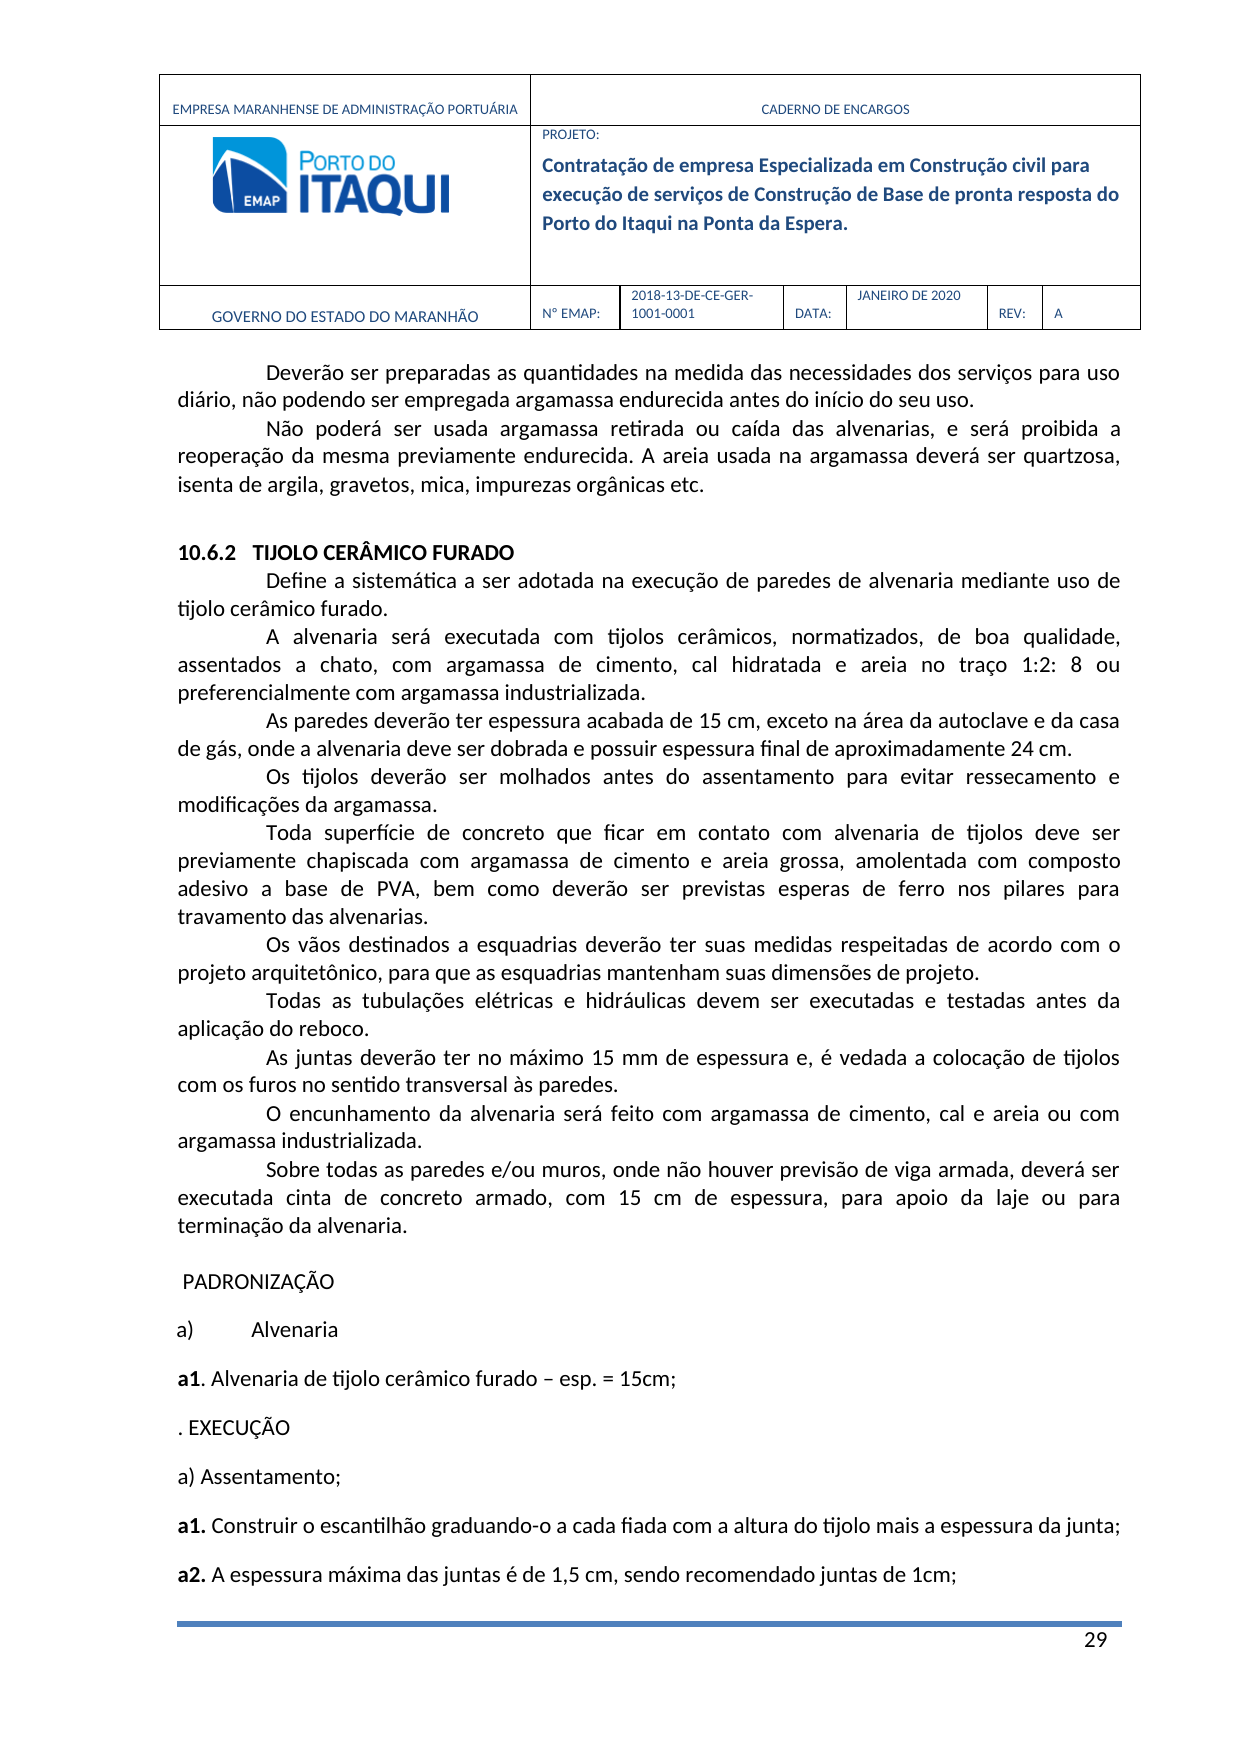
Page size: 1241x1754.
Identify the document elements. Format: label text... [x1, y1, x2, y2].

text Toda superfície de concreto que ficar em contato com alvenaria de tijolos deve ser previamente chapiscada com argamassa de cimento e areia grossa, amolentada com composto adesivo a base de PVA, bem como deverão ser previstas esperas de ferro nos pilares para travamento das alvenarias. [177, 818, 1122, 931]
text O encunhamento da alvenaria será feito com argamassa de cimento, cal e areia ou com argamassa industrializada. [177, 1099, 1122, 1155]
text Não poderá ser usada argamassa retirada ou caída das alvenarias, e será proibida a reoperação da mesma previamente endurecida. A areia usada na argamassa deverá ser quartzosa, isenta de argila, gravetos, mica, impurezas orgânicas etc. [177, 414, 1122, 498]
text Define a sistemática a ser adotada na execução de paredes de alvenaria mediante uso de tijolo cerâmico furado. [177, 566, 1122, 622]
text Todas as tubulações elétricas e hidráulicas devem ser executadas e testadas antes da aplicação do reboco. [177, 987, 1122, 1043]
text As juntas deverão ter no máximo 15 mm de espessura e, é vedada a colocação de tijolos com os furos no sentido transversal às paredes. [177, 1043, 1122, 1099]
text a) Assentamento; [177, 1462, 1122, 1490]
text . EXECUÇÃO [177, 1413, 1122, 1441]
subtitle TIJOLO CERÂMICO FURADO [177, 538, 1122, 566]
text Deverão ser preparadas as quantidades na medida das necessidades dos serviços para uso diário, não podendo ser empregada argamassa endurecida antes do início do seu uso. [177, 358, 1122, 414]
text Os vãos destinados a esquadrias deverão ter suas medidas respeitadas de acordo com o projeto arquitetônico, para que as esquadrias mantenham suas dimensões de projeto. [177, 931, 1122, 987]
text PADRONIZAÇÃO [177, 1267, 1122, 1295]
text Os tijolos deverão ser molhados antes do assentamento para evitar ressecamento e modificações da argamassa. [177, 762, 1122, 818]
list Alvenaria [176, 1316, 1122, 1344]
text As paredes deverão ter espessura acabada de 15 cm, exceto na área da autoclave e da casa de gás, onde a alvenaria deve ser dobrada e possuir espessura final de aproximadamente 24 cm. [177, 706, 1122, 762]
picture [212, 137, 449, 216]
text a1. Construir o escantilhão graduando-o a cada fiada com a altura do tijolo mais a espessura da junta; [177, 1511, 1122, 1539]
text a1. Alvenaria de tijolo cerâmico furado – esp. = 15cm; [177, 1364, 1122, 1392]
text a2. A espessura máxima das juntas é de 1,5 cm, sendo recomendado juntas de 1cm; [177, 1560, 1122, 1588]
text A alvenaria será executada com tijolos cerâmicos, normatizados, de boa qualidade, assentados a chato, com argamassa de cimento, cal hidratada e areia no traço 1:2: 8 ou preferencialmente com argamassa industrializada. [177, 622, 1122, 706]
text Sobre todas as paredes e/ou muros, onde não houver previsão de viga armada, deverá ser executada cinta de concreto armado, com 15 cm de espessura, para apoio da laje ou para terminação da alvenaria. [177, 1155, 1122, 1239]
